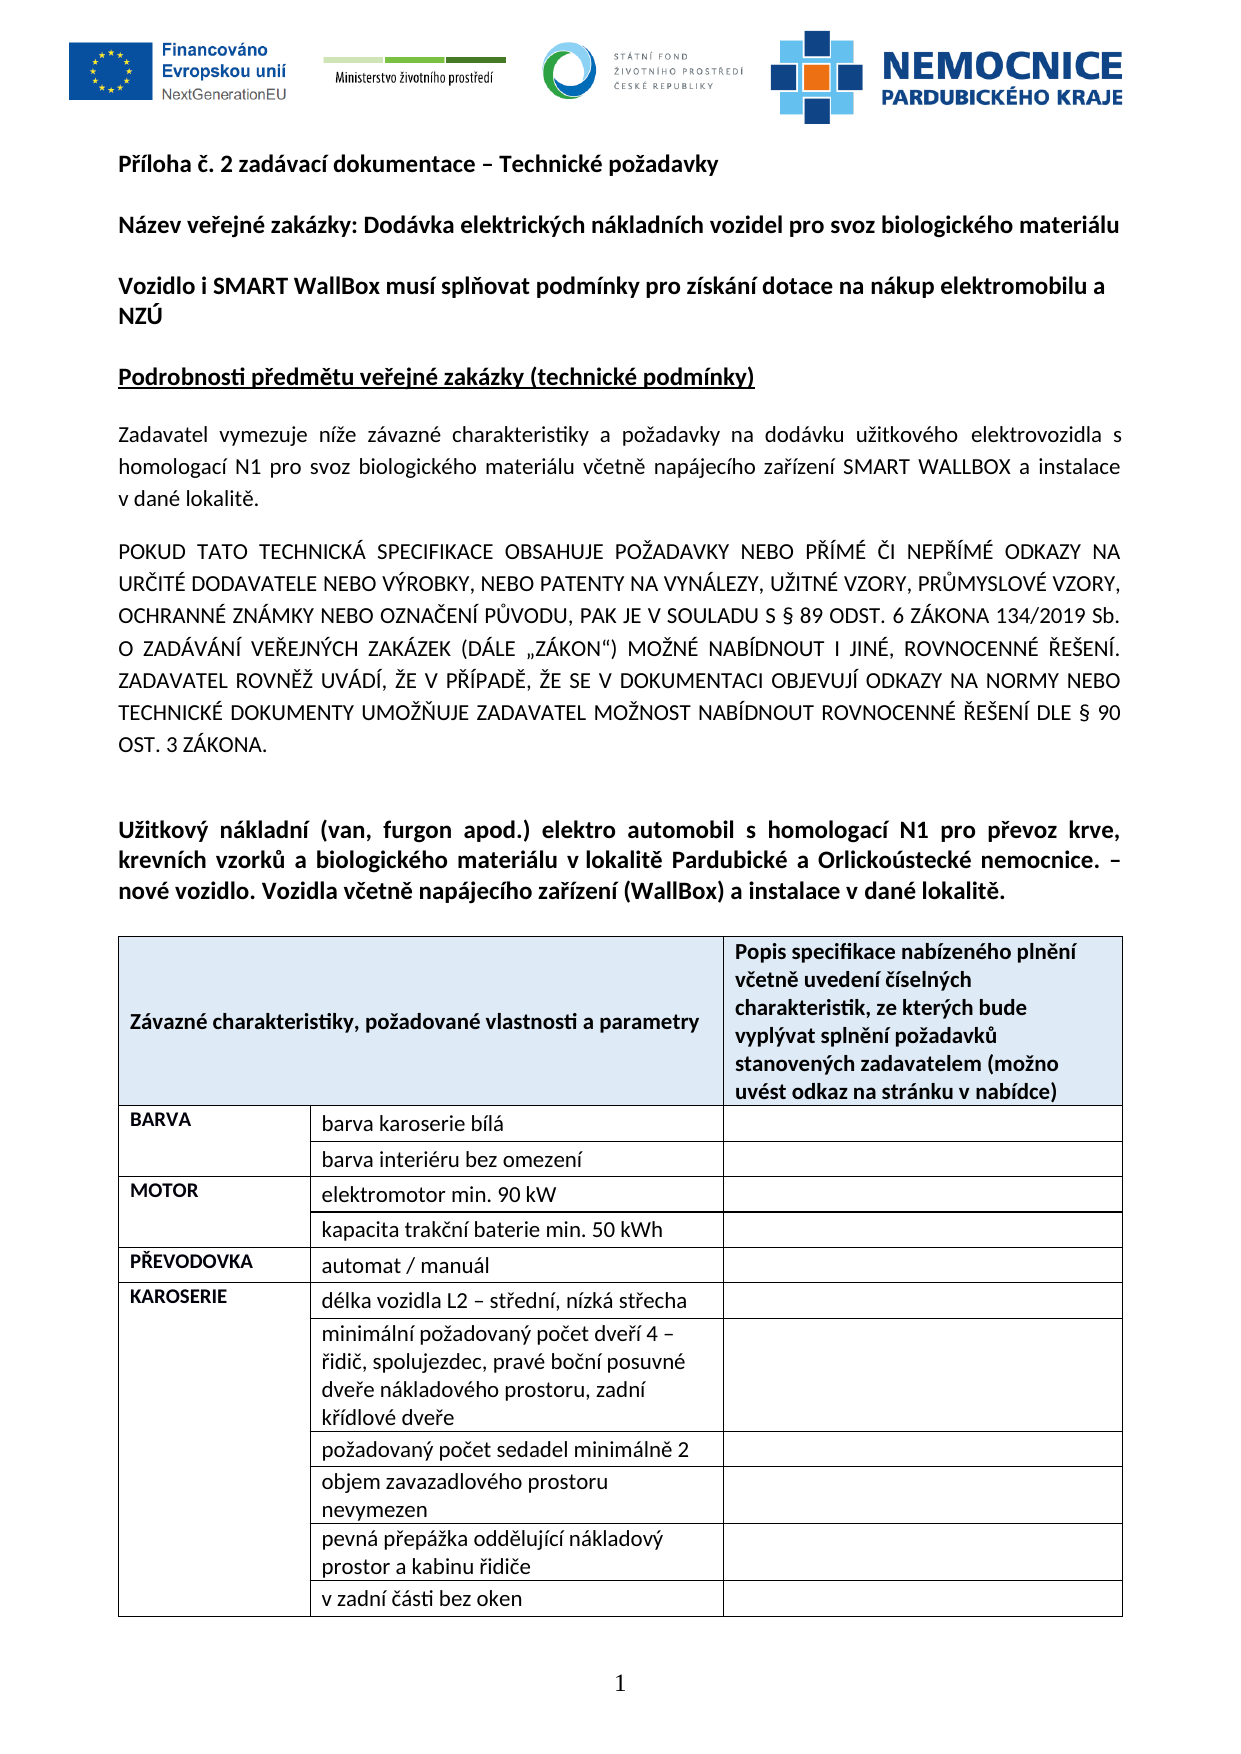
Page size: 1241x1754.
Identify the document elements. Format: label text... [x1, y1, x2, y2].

table_cell minimální požadovaný počet dveří 4 – řidič, spolujezdec, pravé boční posuvné dveře nákladového prostoru, zadní křídlové dveře [311, 1319, 723, 1431]
table_cell [724, 1177, 1122, 1211]
table_cell [724, 1248, 1122, 1282]
table_cell automat / manuál [311, 1248, 723, 1282]
table_cell [724, 1142, 1122, 1176]
table_cell [724, 1106, 1122, 1141]
table_cell elektromotor min. 90 kW [311, 1177, 723, 1211]
table_cell objem zavazadlového prostoru nevymezen [311, 1467, 723, 1523]
table_header Závazné charakteristiky, požadované vlastnosti a parametry [119, 937, 723, 1105]
table_cell KAROSERIE [119, 1283, 310, 1616]
table_header Popis specifikace nabízeného plnění včetně uvedení číselných charakteristik, ze kterých bude vyplývat splnění požadavků stanovených zadavatelem (možno uvést odkaz na stránku v nabídce) [724, 937, 1122, 1105]
table_cell MOTOR [119, 1177, 310, 1247]
picture [769, 29, 1123, 125]
table_cell kapacita trakční baterie min. 50 kWh [311, 1213, 723, 1247]
text Podrobnosti předmětu veřejné zakázky (technické podmínky) [118, 361, 1122, 392]
text Zadavatel vymezuje níže závazné charakteristiky a požadavky na dodávku užitkového elektrovozidla s homologací N1 pro svoz biologického materiálu včetně napájecího zařízení SMART WALLBOX a instalace v dané lokalitě. [118, 420, 1122, 512]
text POKUD TATO TECHNICKÁ SPECIFIKACE OBSAHUJE POŽADAVKY NEBO PŘÍMÉ ČI NEPŘÍMÉ ODKAZY NA URČITÉ DODAVATELE NEBO VÝROBKY, NEBO PATENTY NA VYNÁLEZY, UŽITNÉ VZORY, PRŮMYSLOVÉ VZORY, OCHRANNÉ ZNÁMKY NEBO OZNAČENÍ PŮVODU, PAK JE V SOULADU S § 89 ODST. 6 ZÁKONA 134/2019 Sb. O ZADÁVÁNÍ VEŘEJNÝCH ZAKÁZEK (DÁLE „ZÁKON“) MOŽNÉ NABÍDNOUT I JINÉ, ROVNOCENNÉ ŘEŠENÍ. ZADAVATEL ROVNĚŽ UVÁDÍ, ŽE V PŘÍPADĚ, ŽE SE V DOKUMENTACI OBJEVUJÍ ODKAZY NA NORMY NEBO TECHNICKÉ DOKUMENTY UMOŽŇUJE ZADAVATEL MOŽNOST NABÍDNOUT ROVNOCENNÉ ŘEŠENÍ DLE § 90 OST. 3 ZÁKONA. [118, 537, 1122, 758]
table_cell [724, 1319, 1122, 1431]
picture [66, 36, 745, 103]
table_cell v zadní části bez oken [311, 1581, 723, 1616]
text Název veřejné zakázky: Dodávka elektrických nákladních vozidel pro svoz biologického materiálu [118, 209, 1122, 239]
table_cell BARVA [119, 1106, 310, 1176]
table_cell [724, 1524, 1122, 1580]
text Příloha č. 2 zadávací dokumentace – Technické požadavky [118, 148, 1122, 178]
table_cell [724, 1581, 1122, 1616]
text Užitkový nákladní (van, furgon apod.) elektro automobil s homologací N1 pro převoz krve, krevních vzorků a biologického materiálu v lokalitě Pardubické a Orlickoústecké nemocnice. – nové vozidlo. Vozidla včetně napájecího zařízení (WallBox) a instalace v dané lokalitě. [118, 814, 1122, 906]
text Vozidlo i SMART WallBox musí splňovat podmínky pro získání dotace na nákup elektromobilu a NZÚ [118, 270, 1122, 331]
table_cell [724, 1467, 1122, 1523]
table_cell [724, 1283, 1122, 1318]
table_cell požadovaný počet sedadel minimálně 2 [311, 1432, 723, 1466]
table_cell [724, 1213, 1122, 1247]
table_cell pevná přepážka oddělující nákladový prostor a kabinu řidiče [311, 1524, 723, 1580]
table_cell [724, 1432, 1122, 1466]
table_cell PŘEVODOVKA [119, 1248, 310, 1282]
table_cell barva interiéru bez omezení [311, 1142, 723, 1176]
table_cell délka vozidla L2 – střední, nízká střecha [311, 1283, 723, 1318]
table_cell barva karoserie bílá [311, 1106, 723, 1141]
